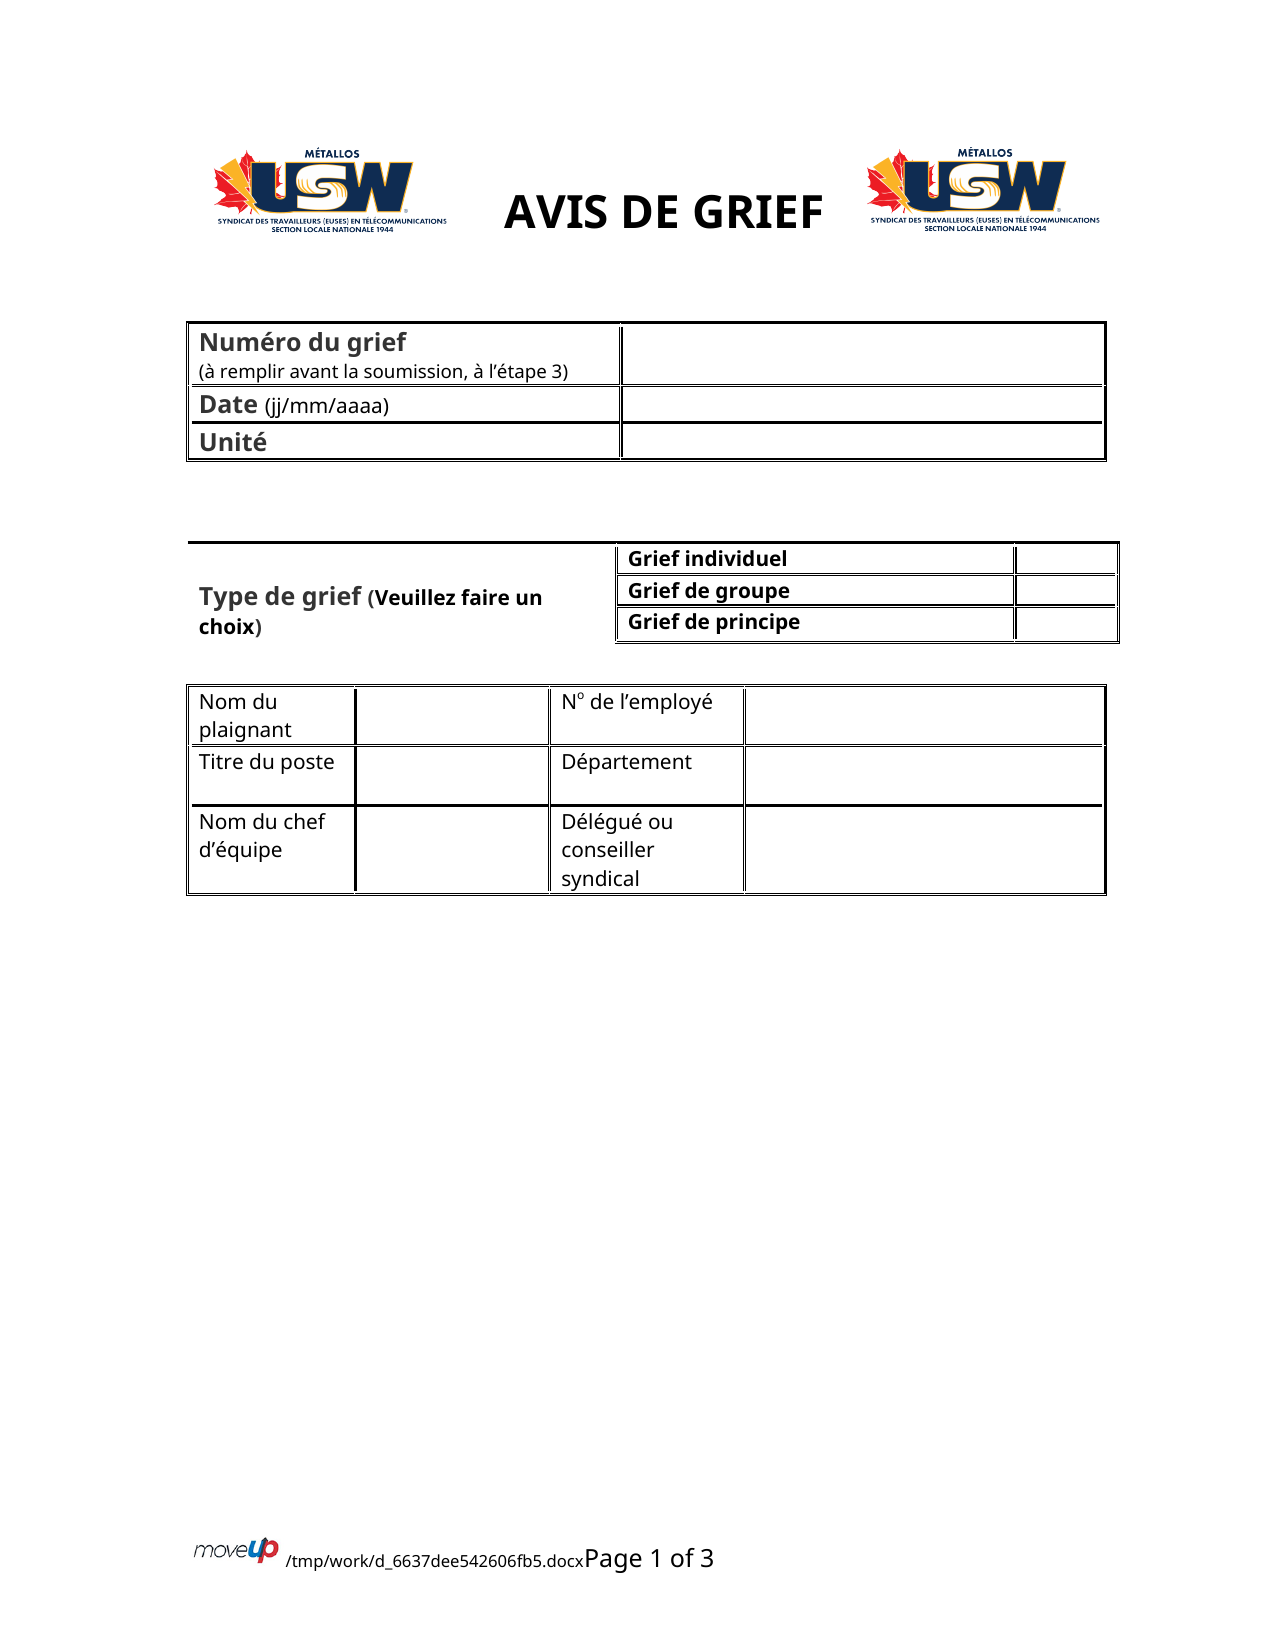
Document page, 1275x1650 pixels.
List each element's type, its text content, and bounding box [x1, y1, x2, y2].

table_cell [357, 747, 548, 804]
table_header [745, 687, 1104, 744]
picture [187, 1532, 286, 1568]
table_header Numéro du grief (à remplir avant la soumission, à l’étape 3) [189, 323, 621, 384]
table_header [621, 324, 1104, 384]
table_header Type de grief (Veuillez faire un choix) [188, 544, 616, 641]
table_cell Grief de principe [616, 604, 1015, 641]
table_cell [745, 804, 1104, 892]
table_header [355, 687, 550, 744]
table_cell Unité [189, 421, 621, 458]
table_header Nom du plaignant [188, 685, 355, 744]
table_cell Date (jj/mm/aaaa) [188, 384, 621, 421]
table_cell Grief de groupe [618, 576, 1013, 604]
table_header Grief individuel [616, 543, 1015, 573]
table_cell Délégué ou conseiller syndical [550, 807, 745, 892]
table_cell [1015, 604, 1117, 641]
table_cell [621, 384, 1106, 421]
table_cell [745, 744, 1106, 804]
table_cell Département [551, 747, 743, 804]
table_header No de l’employé [550, 687, 745, 744]
table_cell Nom du chef d’équipe [189, 804, 355, 892]
table_header [1015, 544, 1117, 573]
text AVIS DE GRIEF [187, 179, 1106, 242]
table_cell [1015, 573, 1118, 604]
picture [867, 147, 1100, 233]
table_cell Titre du poste [188, 744, 355, 804]
table_cell [621, 421, 1104, 458]
table_cell [355, 807, 550, 892]
picture [213, 147, 447, 234]
